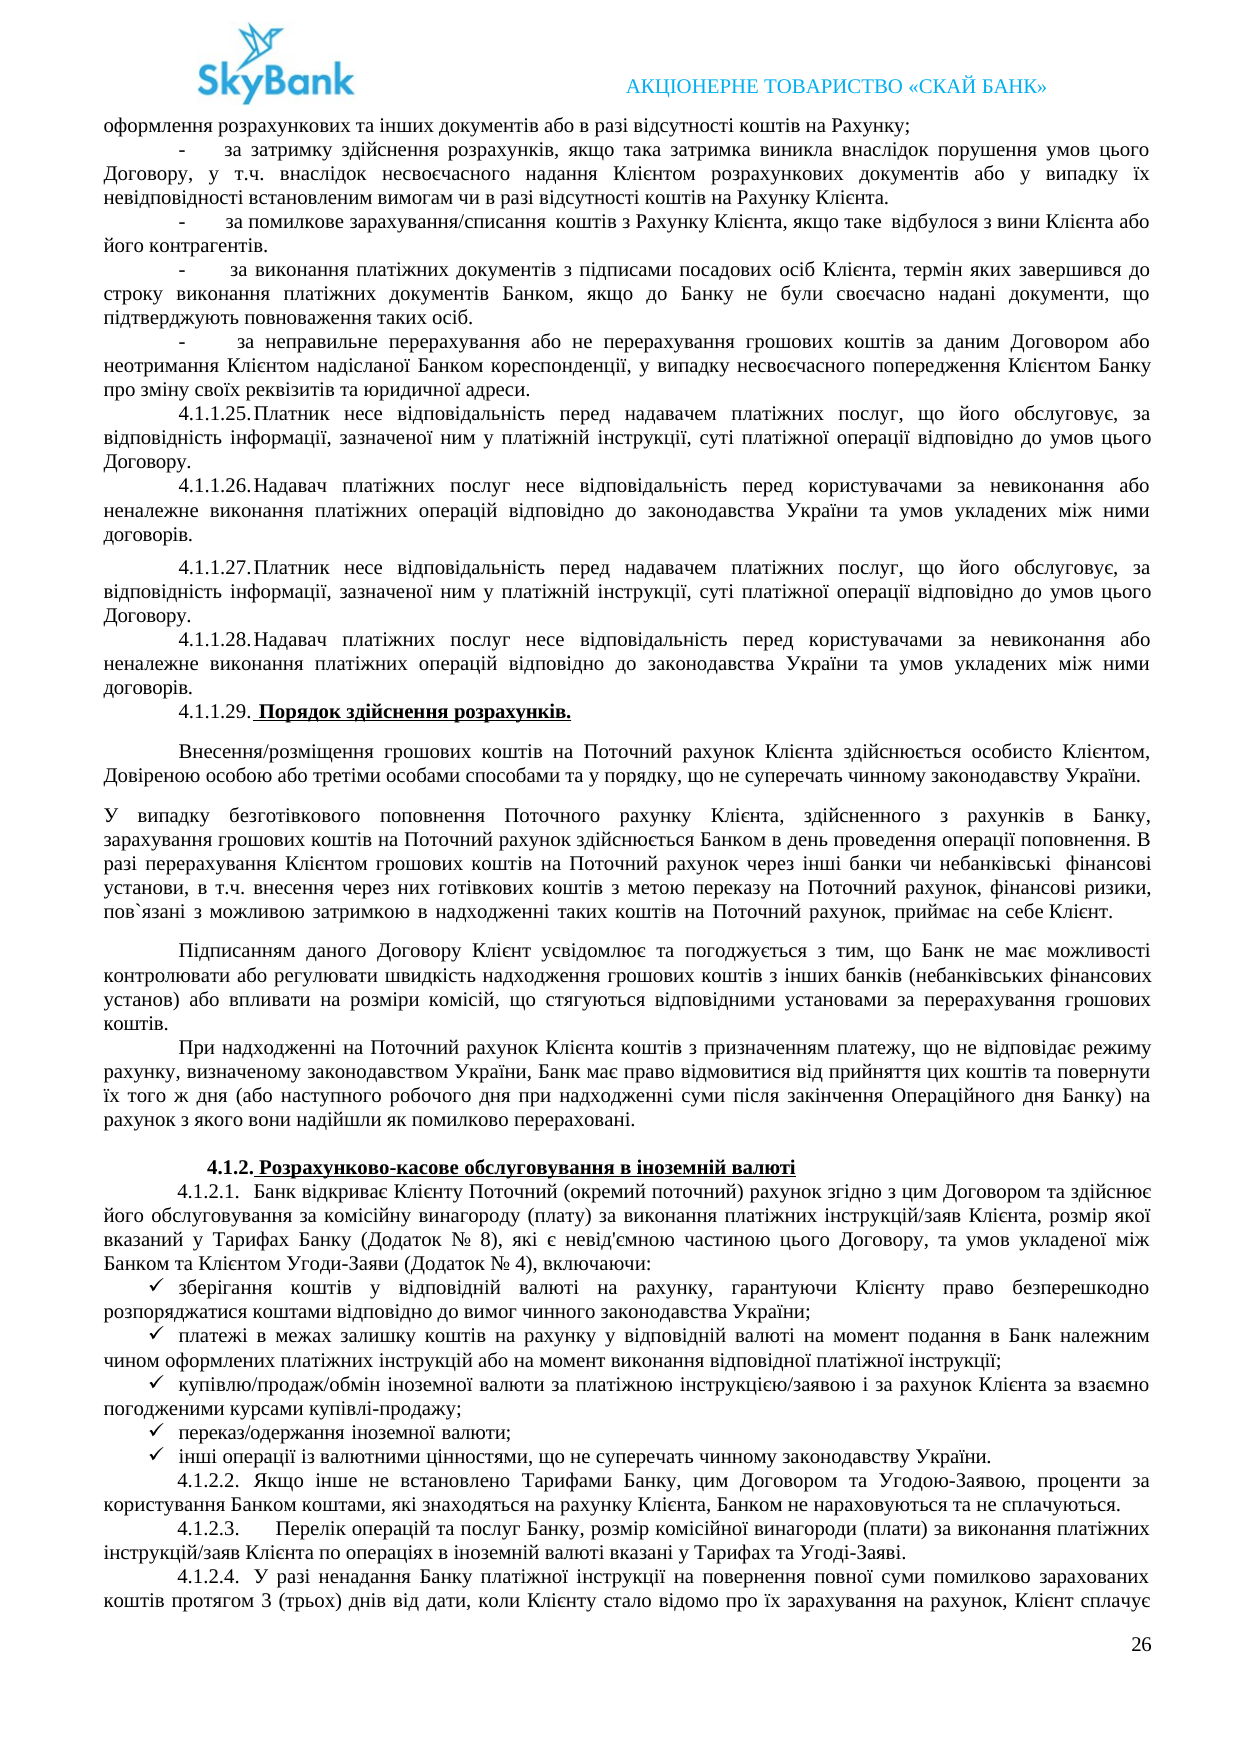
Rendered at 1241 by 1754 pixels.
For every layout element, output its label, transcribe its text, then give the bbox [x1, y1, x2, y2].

text У випадку безготівкового поповнення Поточного рахунку Клієнта, здійсненного з рахунків в Банку, зарахування грошових коштів на Поточний рахунок здійснюється Банком в день проведення операції поповнення. В разі перерахування Клієнтом грошових коштів на Поточний рахунок через інші банки чи небанківські фінансові установи, в т.ч. внесення через них готівкових коштів з метою переказу на Поточний рахунок, фінансові ризики, пов`язані з можливою затримкою в надходженні таких коштів на Поточний рахунок, приймає на себе Клієнт. [103, 802, 1152, 923]
list переказ/одержання іноземної валюти; [103, 1420, 1151, 1444]
picture [807, 82, 814, 91]
list Банк відкриває Клієнту Поточний (окремий поточний) рахунок згідно з цим Договором та здійснює його обслуговування за комісійну винагороду (плату) за виконання платіжних інструкцій/заяв Клієнта, розмір якої вказаний у Тарифах Банку (Додаток № 8), які є невід'ємною частиною цього Договору, та умов укладеної між Банком та Клієнтом Угоди-Заяви (Додаток № 4), включаючи: [103, 1179, 1151, 1275]
list за виконання платіжних документів з підписами посадових осіб Клієнта, термін яких завершився до строку виконання платіжних документів Банком, якщо до Банку не були своєчасно надані документи, що підтверджують повноваження таких осіб. [103, 257, 1151, 329]
subtitle Порядок здійснення розрахунків. [103, 699, 1196, 723]
list за помилкове зарахування/списання коштів з Рахунку Клієнта, якщо таке відбулося з вини Клієнта або його контрагентів. [103, 209, 1151, 257]
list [103, 1564, 1151, 1612]
picture [627, 82, 634, 91]
list Надавач платіжних послуг несе відповідальність перед користувачами за невиконання або неналежне виконання платіжних операцій відповідно до законодавства України та умов укладених між ними договорів. [103, 473, 1151, 546]
list інші операції із валютними цінностями, що не суперечать чинному законодавству України. [103, 1444, 1151, 1468]
list Якщо інше не встановлено Тарифами Банку, цим Договором та Угодою-Заявою, проценти за користування Банком коштами, які знаходяться на рахунку Клієнта, Банком не нараховуються та не сплачуються. [103, 1468, 1151, 1516]
list Перелік операцій та послуг Банку, розмір комісійної винагороди (плати) за виконання платіжних інструкцій/заяв Клієнта по операціях в іноземній валюті вказані у Тарифах та Угоді-Заяві. [103, 1516, 1151, 1564]
subtitle Розрахунково-касове обслуговування в іноземній валюті [207, 1155, 1196, 1179]
list за неправильне перерахування або не перерахування грошових коштів за даним Договором або неотримання Клієнтом надісланої Банком кореспонденції, у випадку несвоєчасного попередження Клієнтом Банку про зміну своїх реквізитів та юридичної адреси. [103, 329, 1151, 401]
list зберігання коштів у відповідній валюті на рахунку, гарантуючи Клієнту право безперешкодно розпоряджатися коштами відповідно до вимог чинного законодавства України; [103, 1275, 1151, 1323]
list Платник несе відповідальність перед надавачем платіжних послуг, що його обслуговує, за відповідність інформації, зазначеної ним у платіжній інструкції, суті платіжної операції відповідно до умов цього Договору. [103, 401, 1152, 473]
text Внесення/розміщення грошових коштів на Поточний рахунок Клієнта здійснюється особисто Клієнтом, Довіреною особою або третіми особами способами та у порядку, що не суперечать чинному законодавству України. [103, 739, 1152, 787]
list Надавач платіжних послуг несе відповідальність перед користувачами за невиконання або неналежне виконання платіжних операцій відповідно до законодавства України та умов укладених між ними договорів. [103, 627, 1152, 699]
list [103, 112, 1151, 137]
picture [197, 21, 357, 106]
text При надходженні на Поточний рахунок Клієнта коштів з призначенням платежу, що не відповідає режиму рахунку, визначеному законодавством України, Банк має право відмовитися від прийняття цих коштів та повернути їх того ж дня (або наступного робочого дня при надходженні суми після закінчення Операційного дня Банку) на рахунок з якого вони надійшли як помилково перераховані. [103, 1035, 1152, 1131]
list купівлю/продаж/обмін іноземної валюти за платіжною інструкцією/заявою і за рахунок Клієнта за взаємно погодженими курсами купівлі-продажу; [103, 1372, 1151, 1420]
text Підписанням даного Договору Клієнт усвідомлює та погоджується з тим, що Банк не має можливості контролювати або регулювати швидкість надходження грошових коштів з інших банків (небанківських фінансових установ) або впливати на розміри комісій, що стягуються відповідними установами за перерахування грошових коштів. [103, 938, 1152, 1035]
list Платник несе відповідальність перед надавачем платіжних послуг, що його обслуговує, за відповідність інформації, зазначеної ним у платіжній інструкції, суті платіжної операції відповідно до умов цього Договору. [103, 555, 1151, 627]
list платежі в межах залишку коштів на рахунку у відповідній валюті на момент подання в Банк належним чином оформлених платіжних інструкцій або на момент виконання відповідної платіжної інструкції; [103, 1323, 1151, 1372]
list за затримку здійснення розрахунків, якщо така затримка виникла внаслідок порушення умов цього Договору, у т.ч. внаслідок несвоєчасного надання Клієнтом розрахункових документів або у випадку їх невідповідності встановленим вимогам чи в разі відсутності коштів на Рахунку Клієнта. [103, 137, 1151, 209]
